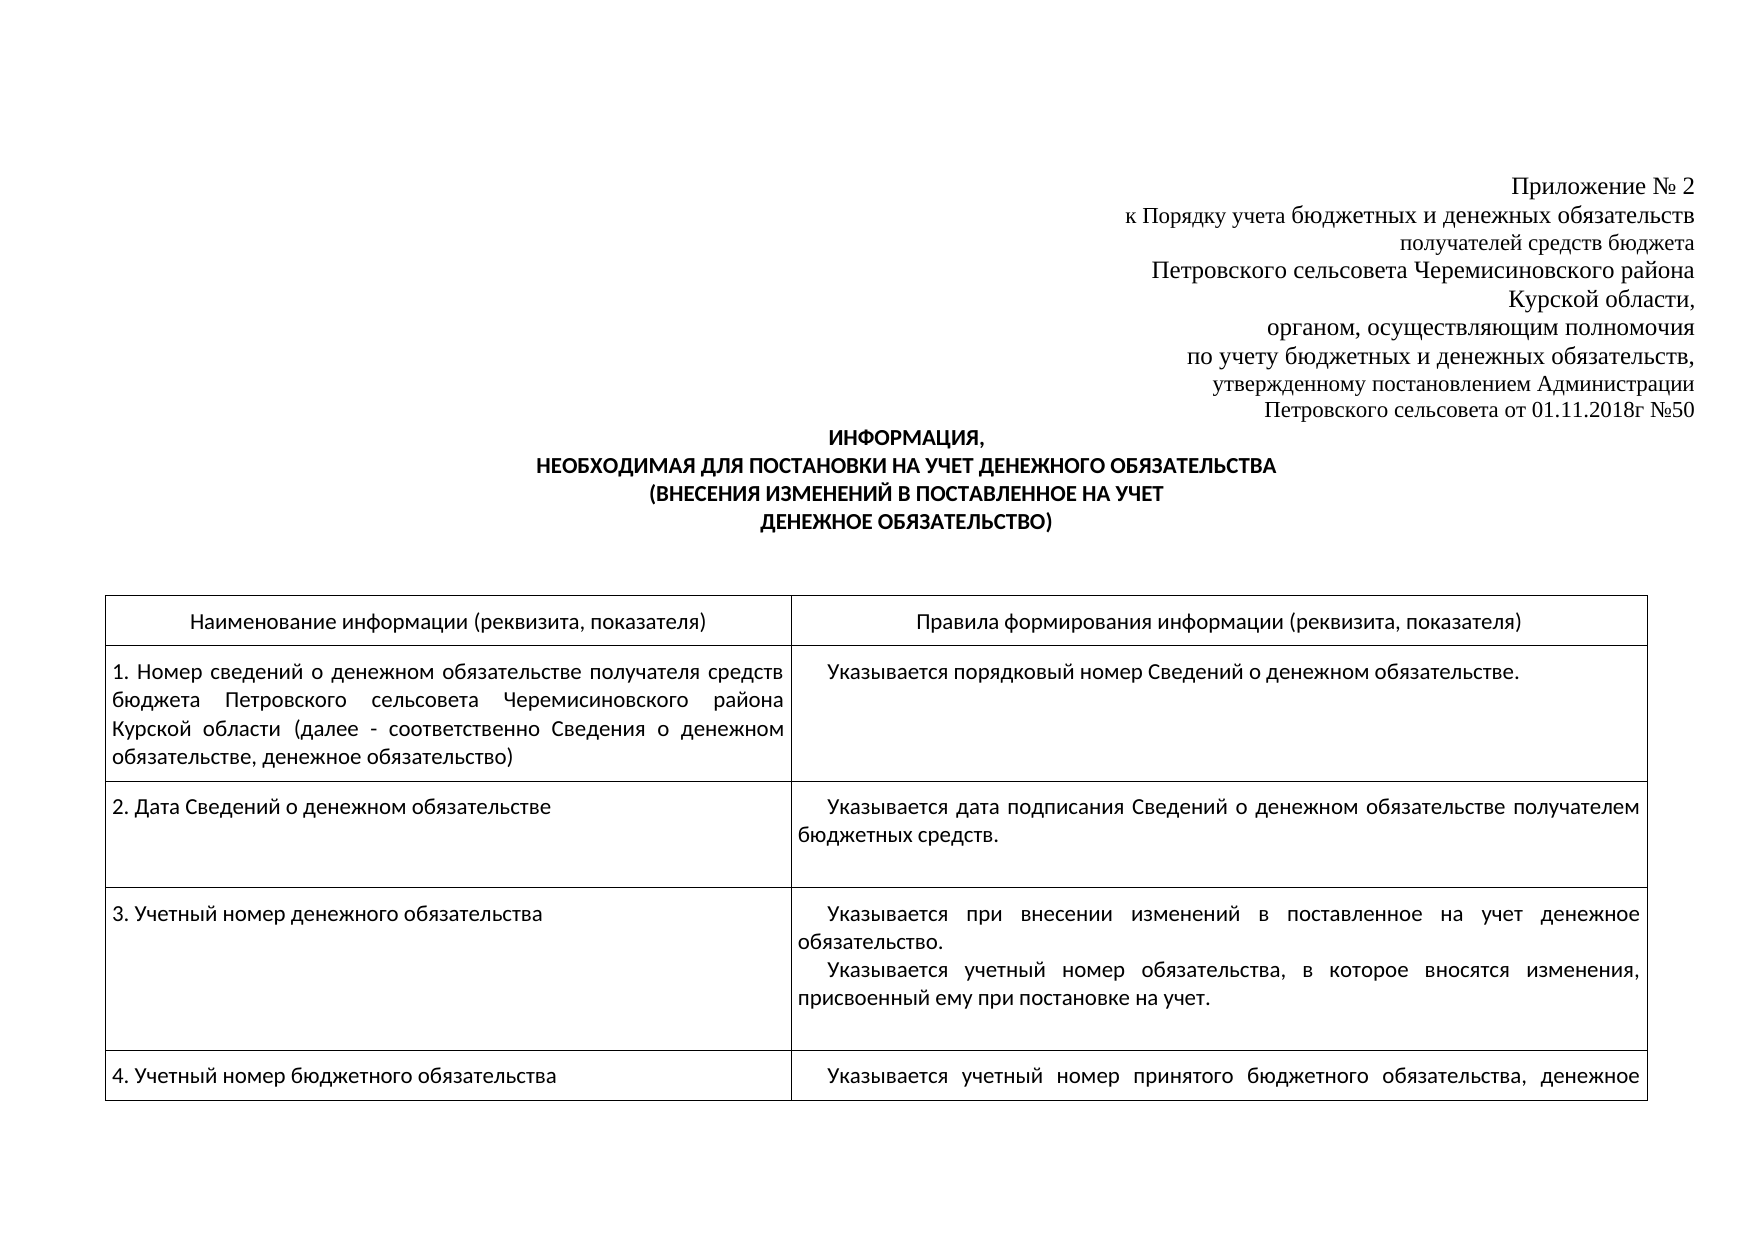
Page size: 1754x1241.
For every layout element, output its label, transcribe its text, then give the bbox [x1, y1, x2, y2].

text по учету бюджетных и денежных обязательств, [118, 341, 1695, 370]
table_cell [792, 1051, 1647, 1100]
text Петровского сельсовета от 01.11.2018г №50 [118, 396, 1695, 423]
title ДЕНЕЖНОЕ ОБЯЗАТЕЛЬСТВО) [118, 507, 1695, 535]
table_cell Указывается дата подписания Сведений о денежном обязательстве получателем бюджетных средств. [792, 782, 1647, 887]
text к Порядку учета бюджетных и денежных обязательств [118, 200, 1695, 229]
table_cell Указывается при внесении изменений в поставленное на учет денежное обязательство. Указывается учетный номер обязательства, в которое вносятся изменения, присвоенный ему при постановке на учет. [792, 888, 1647, 1049]
title НЕОБХОДИМАЯ ДЛЯ ПОСТАНОВКИ НА УЧЕТ ДЕНЕЖНОГО ОБЯЗАТЕЛЬСТВА [118, 451, 1695, 479]
table_header Наименование информации (реквизита, показателя) [106, 596, 791, 645]
table_cell 3. Учетный номер денежного обязательства [106, 888, 791, 1049]
table_cell 1. Номер сведений о денежном обязательстве получателя средств бюджета Петровского сельсовета Черемисиновского района Курской области (далее - соответственно Сведения о денежном обязательстве, денежное обязательство) [106, 646, 791, 781]
table_header Правила формирования информации (реквизита, показателя) [792, 596, 1647, 645]
text получателей средств бюджета [118, 229, 1695, 255]
table_cell 2. Дата Сведений о денежном обязательстве [106, 782, 791, 887]
table_cell Указывается порядковый номер Сведений о денежном обязательстве. [792, 646, 1647, 781]
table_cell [106, 1051, 791, 1100]
text Курской области, [118, 284, 1695, 312]
text Петровского сельсовета Черемисиновского района [118, 255, 1695, 284]
text органом, осуществляющим полномочия [118, 312, 1695, 341]
title (ВНЕСЕНИЯ ИЗМЕНЕНИЙ В ПОСТАВЛЕННОЕ НА УЧЕТ [118, 479, 1695, 507]
text ИНФОРМАЦИЯ, [118, 423, 1695, 451]
text Приложение № 2 [118, 171, 1695, 200]
text утвержденному постановлением Администрации [118, 370, 1695, 396]
